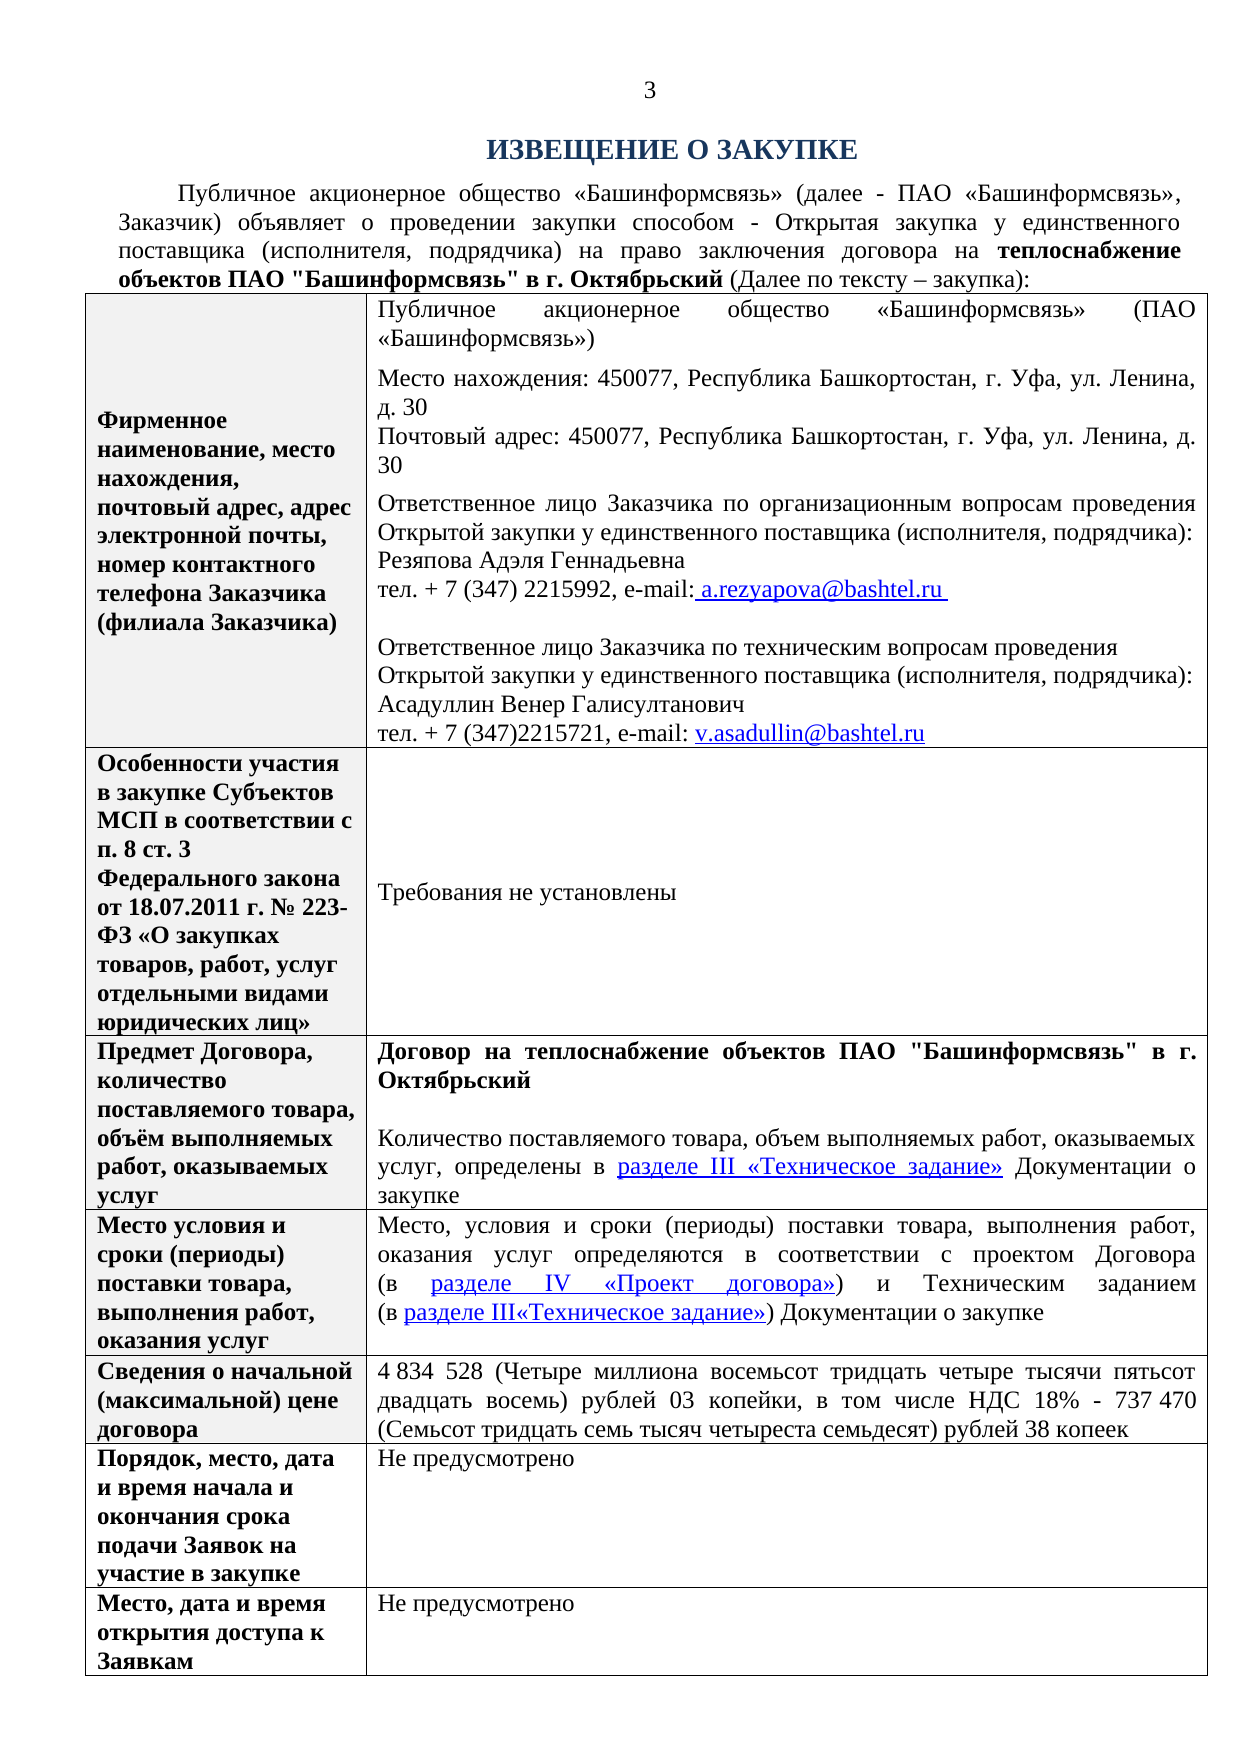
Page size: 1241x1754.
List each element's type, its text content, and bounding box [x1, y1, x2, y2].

table_cell Не предусмотрено [367, 1588, 1207, 1674]
table_cell Место, дата и время открытия доступа к Заявкам [86, 1588, 366, 1674]
table_cell Требования не установлены [367, 748, 1207, 1035]
table_cell Особенности участия в закупке Субъектов МСП в соответствии с п. 8 ст. 3 Федерального закона от 18.07.2011 г. № 223-ФЗ «О закупках товаров, работ, услуг отдельными видами юридических лиц» [86, 748, 366, 1035]
table_header Фирменное наименование, место нахождения, почтовый адрес, адрес электронной почты, номер контактного телефона Заказчика (филиала Заказчика) [86, 294, 366, 747]
table_cell Предмет Договора, количество поставляемого товара, объём выполняемых работ, оказываемых услуг [86, 1036, 366, 1209]
table_cell Не предусмотрено [367, 1444, 1207, 1587]
table_cell Порядок, место, дата и время начала и окончания срока подачи Заявок на участие в закупке [86, 1444, 366, 1587]
table_cell Договор на теплоснабжение объектов ПАО "Башинформсвязь" в г. Октябрьский Количество поставляемого товара, объем выполняемых работ, оказываемых услуг, определены в разделе III «Техническое задание» Документации о закупке [367, 1036, 1207, 1209]
table_cell 4 834 528 (Четыре миллиона восемьсот тридцать четыре тысячи пятьсот двадцать восемь) рублей 03 копейки, в том числе НДС 18% - 737 470 (Семьсот тридцать семь тысяч четыреста семьдесят) рублей 38 копеек [367, 1356, 1207, 1442]
subtitle ИЗВЕЩЕНИЕ О ЗАКУПКЕ [163, 132, 1181, 166]
table_cell Место, условия и сроки (периоды) поставки товара, выполнения работ, оказания услуг определяются в соответствии с проектом Договора (в разделе IV «Проект договора») и Техническим заданием (в разделе III«Техническое задание») Документации о закупке [367, 1210, 1207, 1355]
table_header Публичное акционерное общество «Башинформсвязь» (ПАО «Башинформсвязь») Место нахождения: 450077, Республика Башкортостан, г. Уфа, ул. Ленина, д. 30 Почтовый адрес: 450077, Республика Башкортостан, г. Уфа, ул. Ленина, д. 30 Ответственное лицо Заказчика по организационным вопросам проведения Открытой закупки у единственного поставщика (исполнителя, подрядчика): Резяпова Адэля Геннадьевна тел. + 7 (347) 2215992, e-mail: a.rezyapova@bashtel.ru Ответственное лицо Заказчика по техническим вопросам проведения Открытой закупки у единственного поставщика (исполнителя, подрядчика): Асадуллин Венер Галисултанович тел. + 7 (347)2215721, e-mail: v.asadullin@bashtel.ru [367, 294, 1207, 747]
table_cell Сведения о начальной (максимальной) цене договора [86, 1356, 366, 1442]
text Публичное акционерное общество «Башинформсвязь» (далее - ПАО «Башинформсвязь», Заказчик) объявляет о проведении закупки способом - Открытая закупка у единственного поставщика (исполнителя, подрядчика) на право заключения договора на теплоснабжение объектов ПАО "Башинформсвязь" в г. Октябрьский (Далее по тексту – закупка): [118, 178, 1181, 293]
table_cell Место условия и сроки (периоды) поставки товара, выполнения работ, оказания услуг [86, 1210, 366, 1355]
